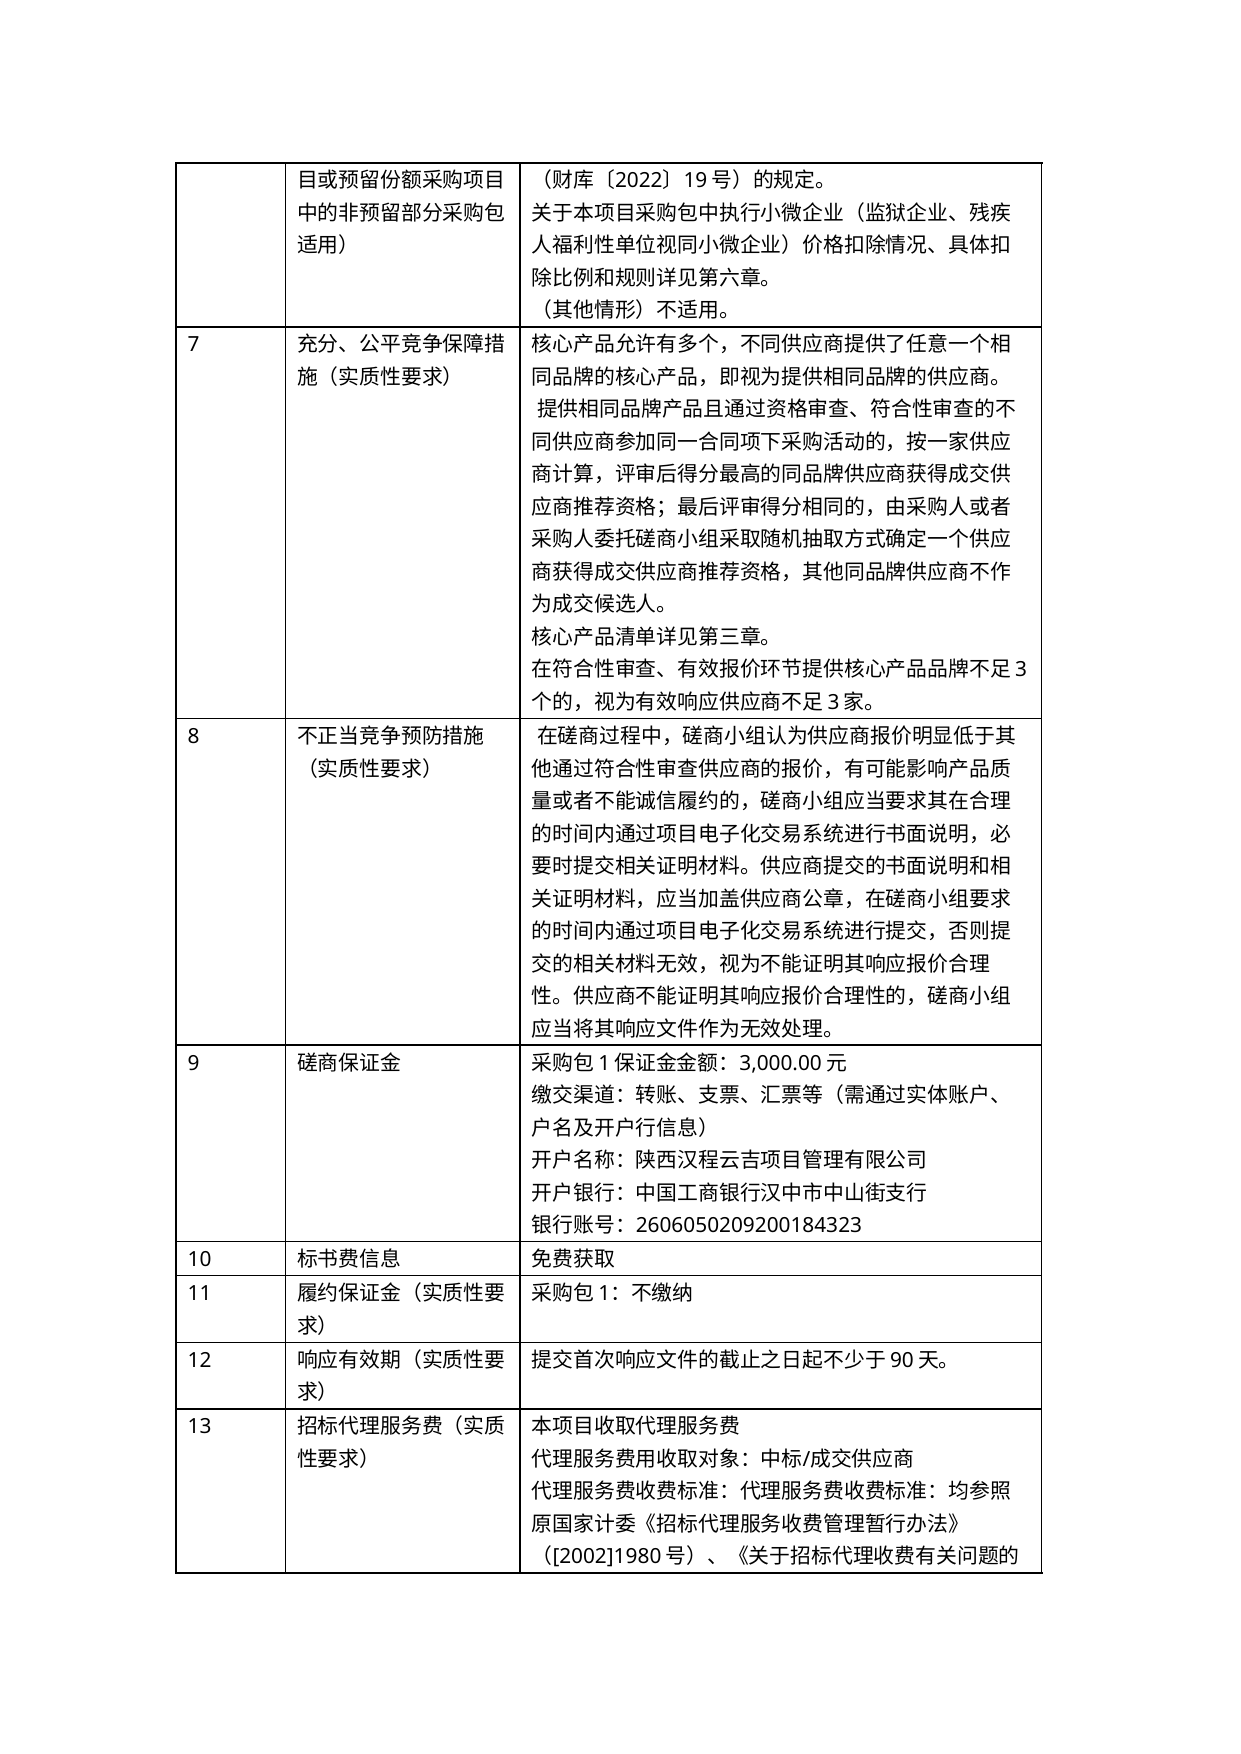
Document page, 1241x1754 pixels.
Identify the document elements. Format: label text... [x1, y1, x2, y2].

table_cell 在磋商过程中，磋商小组认为供应商报价明显低于其他通过符合性审查供应商的报价，有可能影响产品质量或者不能诚信履约的，磋商小组应当要求其在合理的时间内通过项目电子化交易系统进行书面说明，必要时提交相关证明材料。供应商提交的书面说明和相关证明材料，应当加盖供应商公章，在磋商小组要求的时间内通过项目电子化交易系统进行提交，否则提交的相关材料无效，视为不能证明其响应报价合理性。供应商不能证明其响应报价合理性的，磋商小组应当将其响应文件作为无效处理。 [521, 719, 1041, 1044]
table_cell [521, 164, 1041, 326]
table_cell 8 [177, 719, 285, 1044]
table_cell 响应有效期（实质性要求） [286, 1343, 519, 1408]
table_cell 招标代理服务费（实质性要求） [286, 1410, 519, 1572]
table_cell 12 [177, 1343, 285, 1408]
table_cell 履约保证金（实质性要求） [286, 1276, 519, 1341]
table_cell 提交首次响应文件的截止之日起不少于90天。 [521, 1343, 1041, 1408]
table_cell 免费获取 [521, 1242, 1041, 1275]
table_cell 6 [177, 164, 285, 326]
table_cell 采购包1保证金金额：3,000.00元 缴交渠道：转账、支票、汇票等（需通过实体账户、户名及开户行信息） 开户名称：陕西汉程云吉项目管理有限公司 开户银行：中国工商银行汉中市中山街支行 银行账号：2606050209200184323 [521, 1046, 1041, 1241]
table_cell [521, 1410, 1041, 1572]
table_cell 10 [177, 1242, 285, 1275]
table_cell 充分、公平竞争保障措施（实质性要求） [286, 328, 519, 718]
table_cell 磋商保证金 [286, 1046, 519, 1241]
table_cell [286, 164, 519, 326]
table_cell 11 [177, 1276, 285, 1341]
table_cell 标书费信息 [286, 1242, 519, 1275]
table_cell 不正当竞争预防措施（实质性要求） [286, 719, 519, 1044]
table_cell 9 [177, 1046, 285, 1241]
table_cell 采购包1：不缴纳 [521, 1276, 1041, 1341]
table_cell 13 [177, 1410, 285, 1572]
table_cell 7 [177, 328, 285, 718]
table_cell 核心产品允许有多个，不同供应商提供了任意一个相同品牌的核心产品，即视为提供相同品牌的供应商。 提供相同品牌产品且通过资格审查、符合性审查的不同供应商参加同一合同项下采购活动的，按一家供应商计算，评审后得分最高的同品牌供应商获得成交供应商推荐资格；最后评审得分相同的，由采购人或者采购人委托磋商小组采取随机抽取方式确定一个供应商获得成交供应商推荐资格，其他同品牌供应商不作为成交候选人。 核心产品清单详见第三章。 在符合性审查、有效报价环节提供核心产品品牌不足3个的，视为有效响应供应商不足3家。 [521, 328, 1041, 718]
